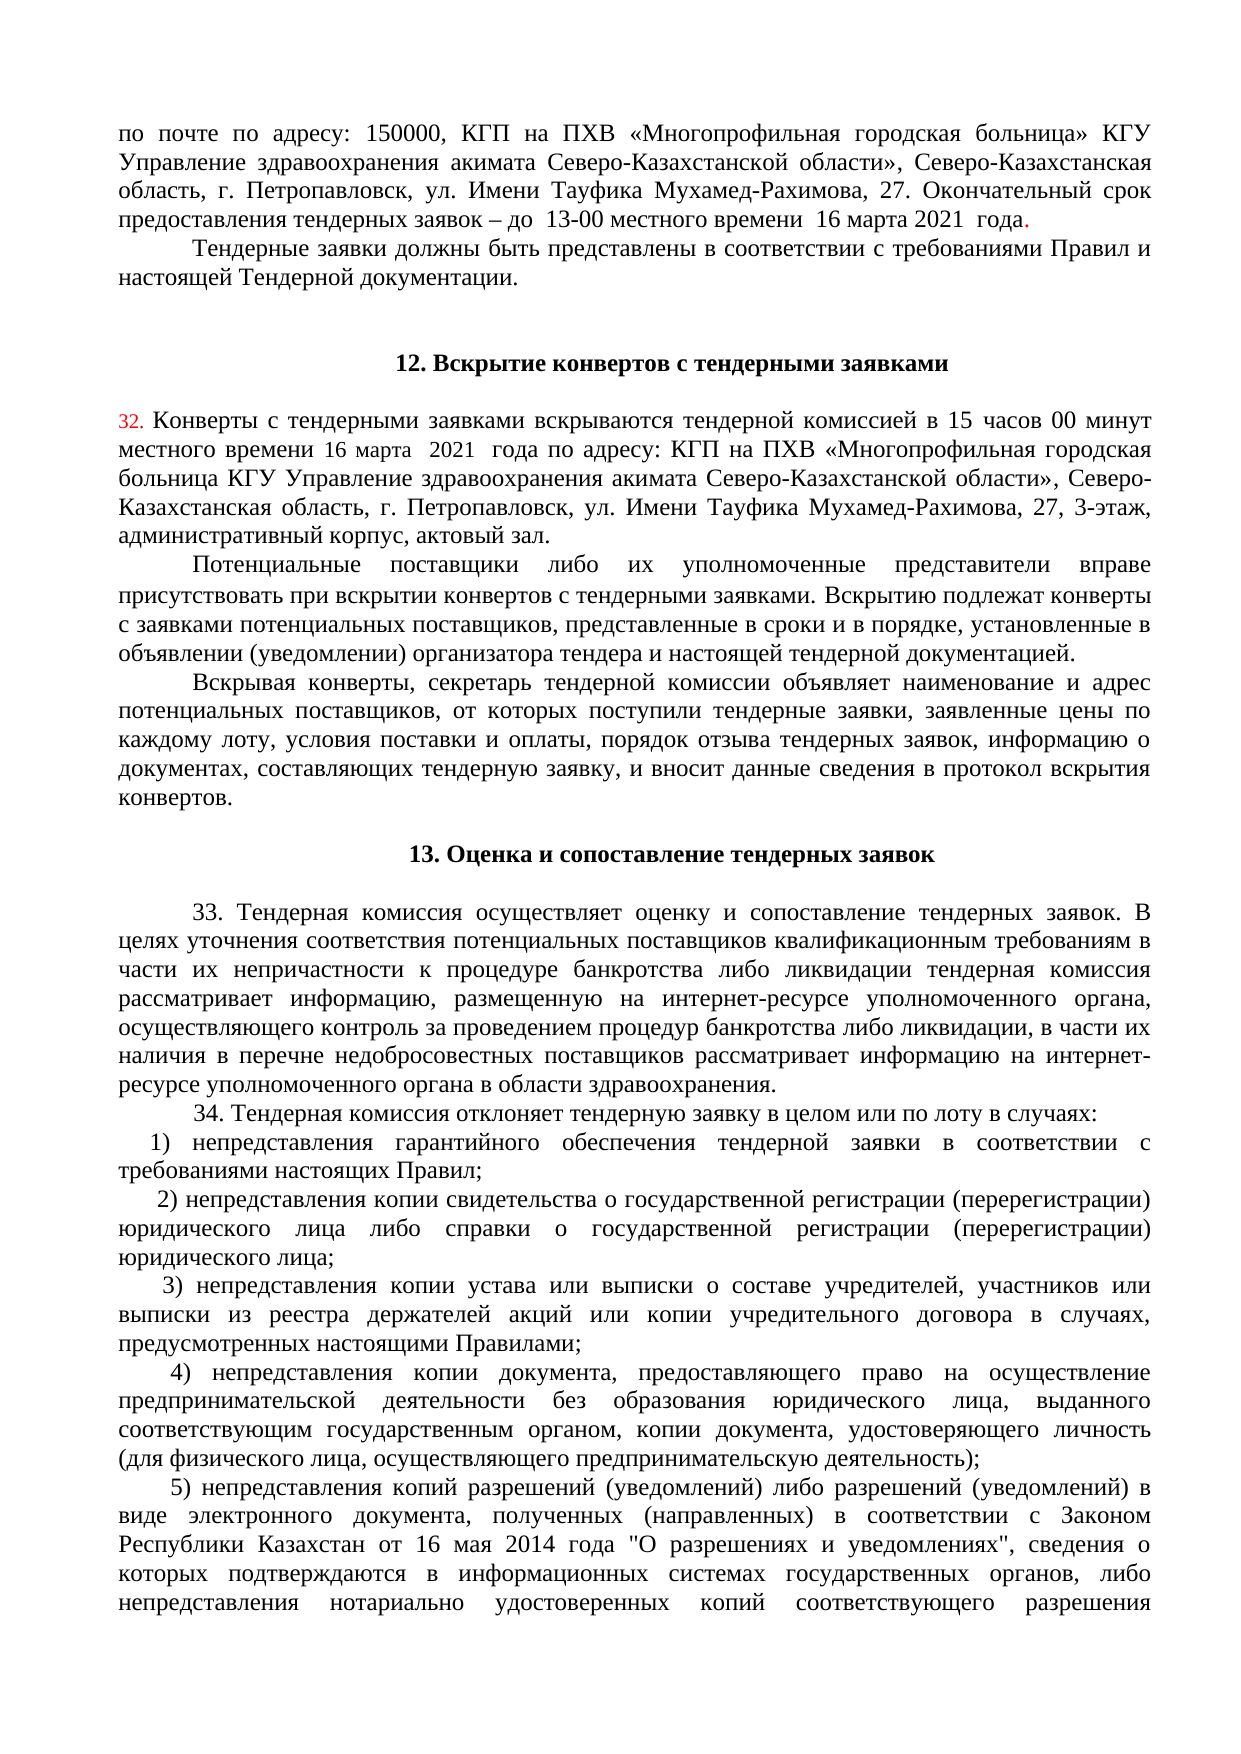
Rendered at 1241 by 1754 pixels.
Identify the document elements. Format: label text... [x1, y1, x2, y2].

text 34. Тендерная комиссия отклоняет тендерную заявку в целом или по лоту в случаях: [118, 1098, 1152, 1127]
text 32. Конверты с тендерными заявками вскрываются тендерной комиссией в 15 часов 00 минут местного времени 16 марта 2021 года по адресу: КГП на ПХВ «Многопрофильная городская больница КГУ Управление здравоохранения акимата Северо-Казахстанской области», Северо-Казахстанская область, г. Петропавловск, ул. Имени Тауфика Мухамед-Рахимова, 27, 3-этаж, административный корпус, актовый зал. [118, 406, 1152, 549]
text Вскрывая конверты, секретарь тендерной комиссии объявляет наименование и адрес потенциальных поставщиков, от которых поступили тендерные заявки, заявленные цены по каждому лоту, условия поставки и оплаты, порядок отзыва тендерных заявок, информацию о документах, составляющих тендерную заявку, и вносит данные сведения в протокол вскрытия конвертов. [118, 667, 1152, 811]
text 4) непредставления копии документа, предоставляющего право на осуществление предпринимательской деятельности без образования юридического лица, выданного соответствующим государственным органом, копии документа, удостоверяющего личность (для физического лица, осуществляющего предпринимательскую деятельность); [118, 1357, 1152, 1472]
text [118, 1472, 1152, 1616]
text Потенциальные поставщики либо их уполномоченные представители вправе присутствовать при вскрытии конвертов с тендерными заявками. Вскрытию подлежат конверты с заявками потенциальных поставщиков, представленные в сроки и в порядке, установленные в объявлении (уведомлении) организатора тендера и настоящей тендерной документацией. [118, 549, 1152, 667]
text по почте по адресу: 150000, КГП на ПХВ «Многопрофильная городская больница» КГУ Управление здравоохранения акимата Северо-Казахстанской области», Северо-Казахстанская область, г. Петропавловск, ул. Имени Тауфика Мухамед-Рахимова, 27. Окончательный срок предоставления тендерных заявок – до 13-00 местного времени 16 марта 2021 года. [118, 118, 1152, 233]
text 12. Вскрытие конвертов с тендерными заявками [118, 348, 1152, 377]
text 2) непредставления копии свидетельства о государственной регистрации (перерегистрации) юридического лица либо справки о государственной регистрации (перерегистрации) юридического лица; [118, 1184, 1152, 1271]
text Тендерные заявки должны быть представлены в соответствии с требованиями Правил и настоящей Тендерной документации. [118, 233, 1152, 291]
text 3) непредставления копии устава или выписки о составе учредителей, участников или выписки из реестра держателей акций или копии учредительного договора в случаях, предусмотренных настоящими Правилами; [118, 1271, 1152, 1357]
text 1) непредставления гарантийного обеспечения тендерной заявки в соответствии с требованиями настоящих Правил; [118, 1127, 1152, 1184]
text 33. Тендерная комиссия осуществляет оценку и сопоставление тендерных заявок. В целях уточнения соответствия потенциальных поставщиков квалификационным требованиям в части их непричастности к процедуре банкротства либо ликвидации тендерная комиссия рассматривает информацию, размещенную на интернет-ресурсе уполномоченного органа, осуществляющего контроль за проведением процедур банкротства либо ликвидации, в части их наличия в перечне недобросовестных поставщиков рассматривает информацию на интернет-ресурсе уполномоченного органа в области здравоохранения. [118, 897, 1152, 1098]
text 13. Оценка и сопоставление тендерных заявок [118, 839, 1152, 868]
